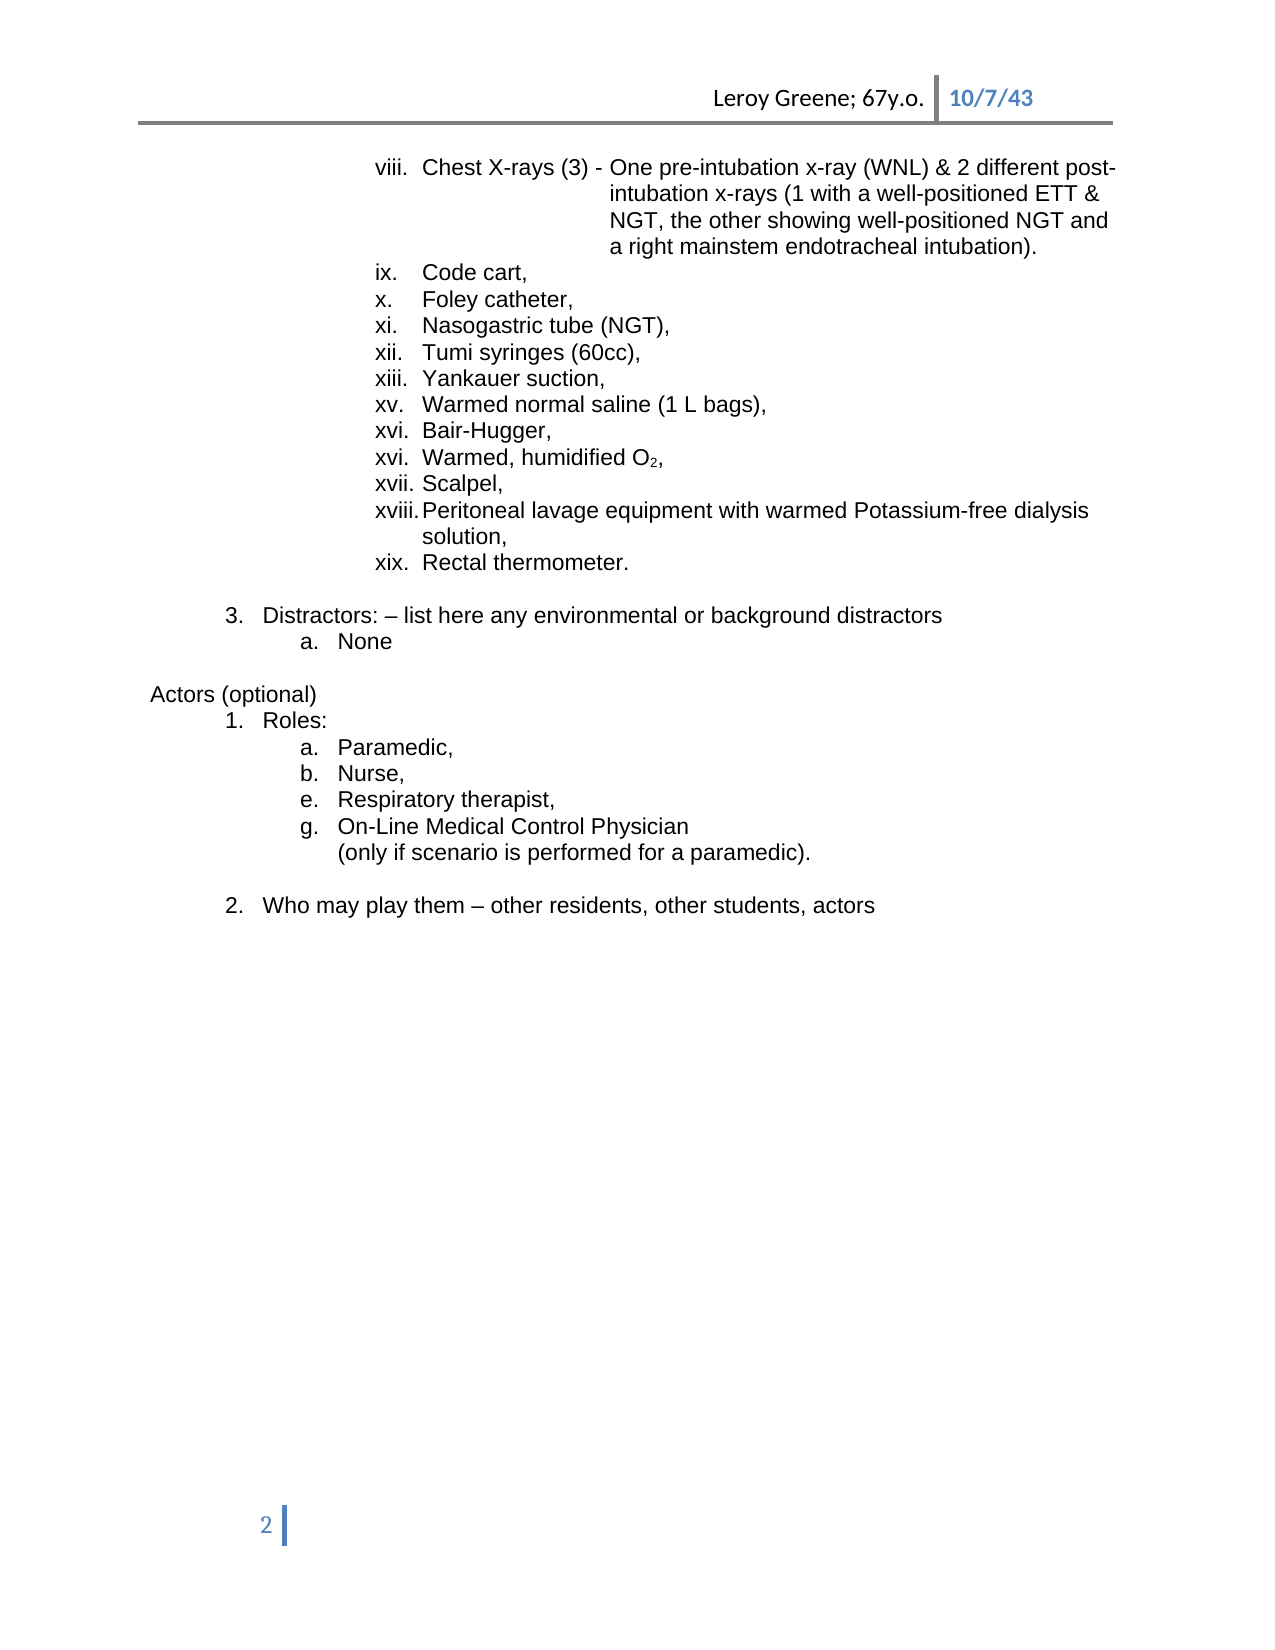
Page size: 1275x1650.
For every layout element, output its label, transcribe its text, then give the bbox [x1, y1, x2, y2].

text b. Nurse, [225, 760, 1125, 786]
list viii. Chest X-rays (3) - One pre-intubation x-ray (WNL) & 2 different post- intubation x-rays (1 with a well-positioned ETT & NGT, the other showing well-positioned NGT and a right mainstem endotracheal intubation). [225, 154, 1125, 259]
text g. On-Line Medical Control Physician [225, 813, 1125, 839]
list xv. Warmed normal saline (1 L bags), [225, 391, 1125, 417]
list xiii. Yankauer suction, [225, 365, 1125, 391]
list xvi. Bair-Hugger, [225, 417, 1125, 444]
list x. Foley catheter, [225, 286, 1125, 312]
text a. Paramedic, [225, 734, 1125, 760]
list Roles: [225, 707, 1125, 734]
list xviii. Peritoneal lavage equipment with warmed Potassium-free dialysis solution, [225, 497, 1125, 549]
subtitle Actors (optional) [150, 681, 1125, 707]
list ix. Code cart, [225, 259, 1125, 286]
text (only if scenario is performed for a paramedic). [225, 839, 1125, 866]
list Who may play them – other residents, other students, actors [225, 892, 1125, 918]
list xii. Tumi syringes (60cc), [225, 338, 1125, 365]
list Distractors: – list here any environmental or background distractors [225, 602, 1125, 628]
list xix. Rectal thermometer. [225, 549, 1125, 576]
list a. None [225, 628, 1125, 655]
list xvii. Scalpel, [225, 470, 1125, 497]
list xvi. Warmed, humidified O2, [225, 444, 1125, 470]
text e. Respiratory therapist, [225, 786, 1125, 813]
list xi. Nasogastric tube (NGT), [225, 312, 1125, 338]
